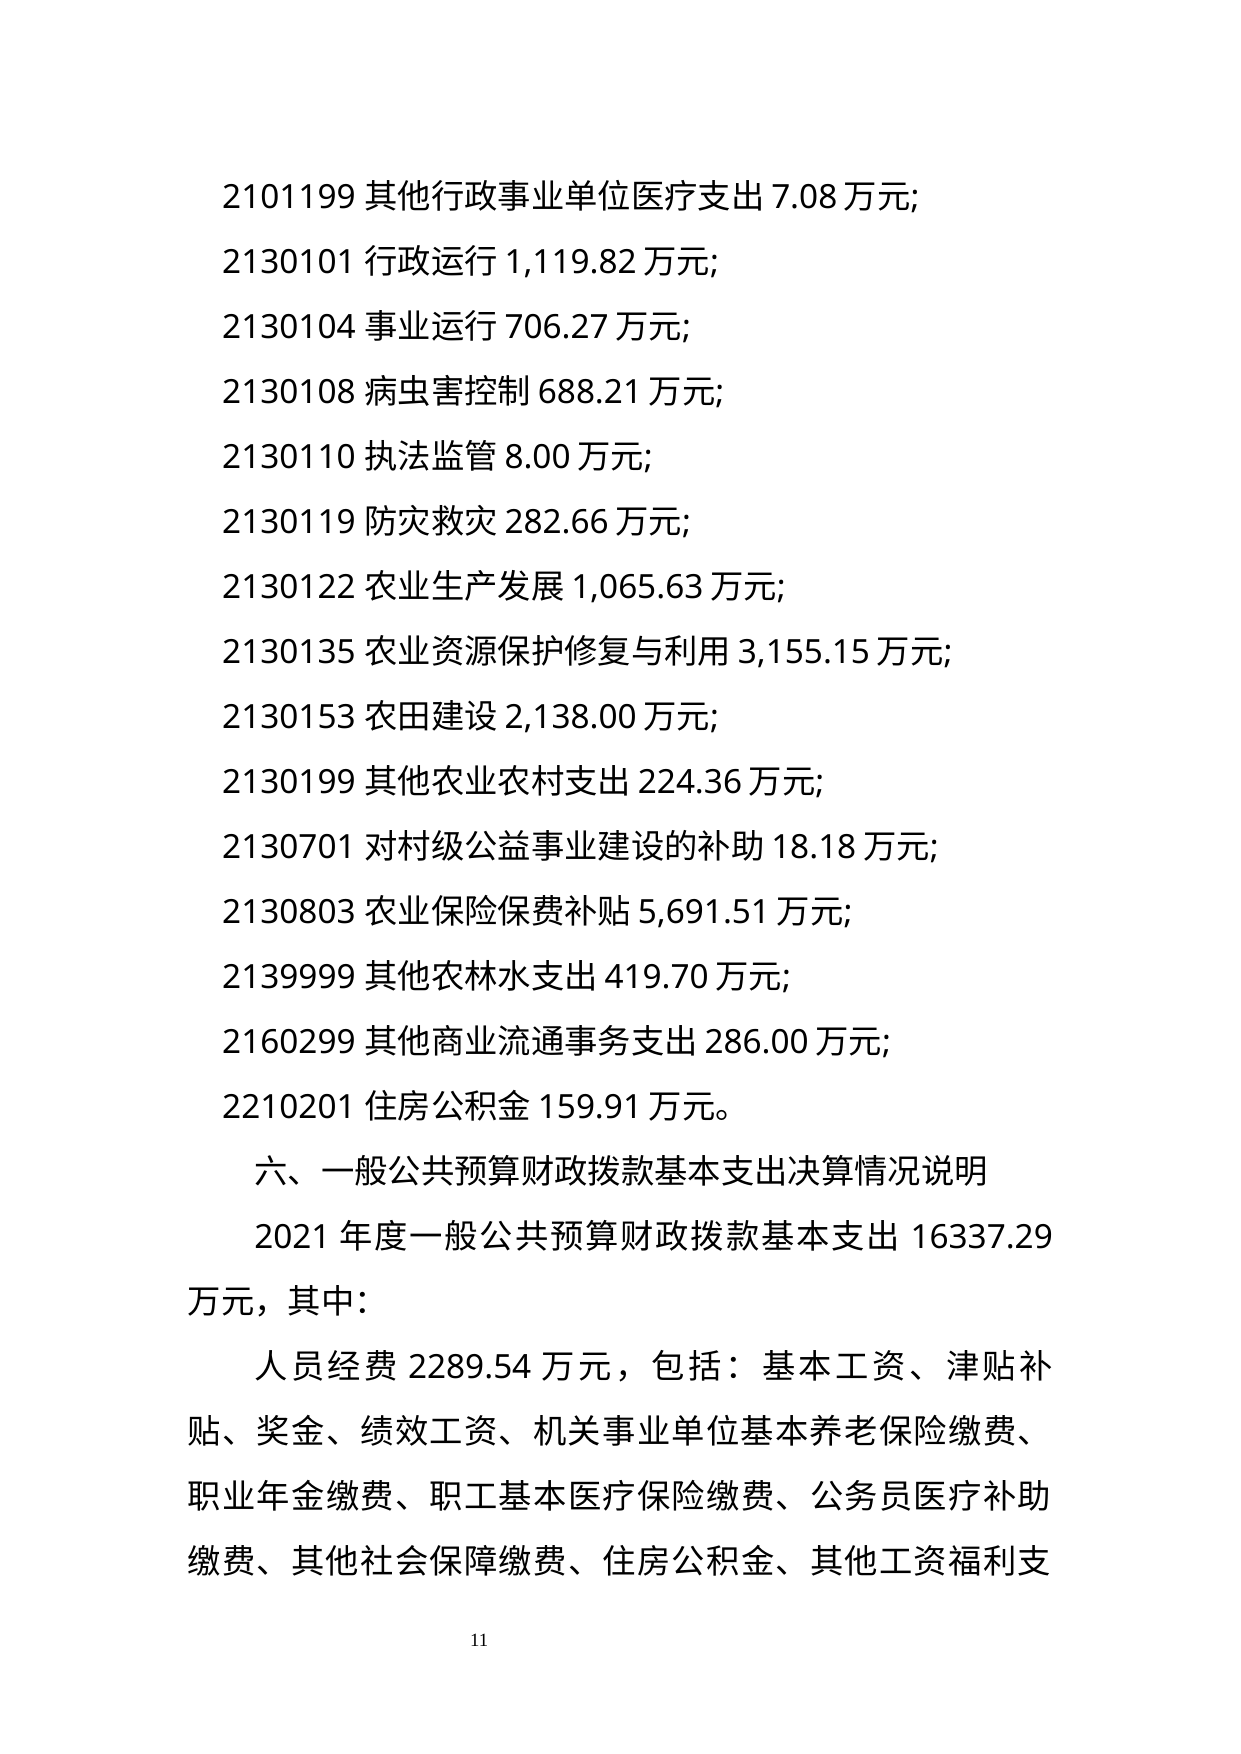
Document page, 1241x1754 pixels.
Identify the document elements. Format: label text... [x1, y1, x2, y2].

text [187, 162, 1053, 1137]
text 2021年度一般公共预算财政拨款基本支出16337.29万元，其中： [187, 1202, 1053, 1332]
text 六、一般公共预算财政拨款基本支出决算情况说明 [187, 1137, 1053, 1202]
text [187, 1332, 1053, 1592]
